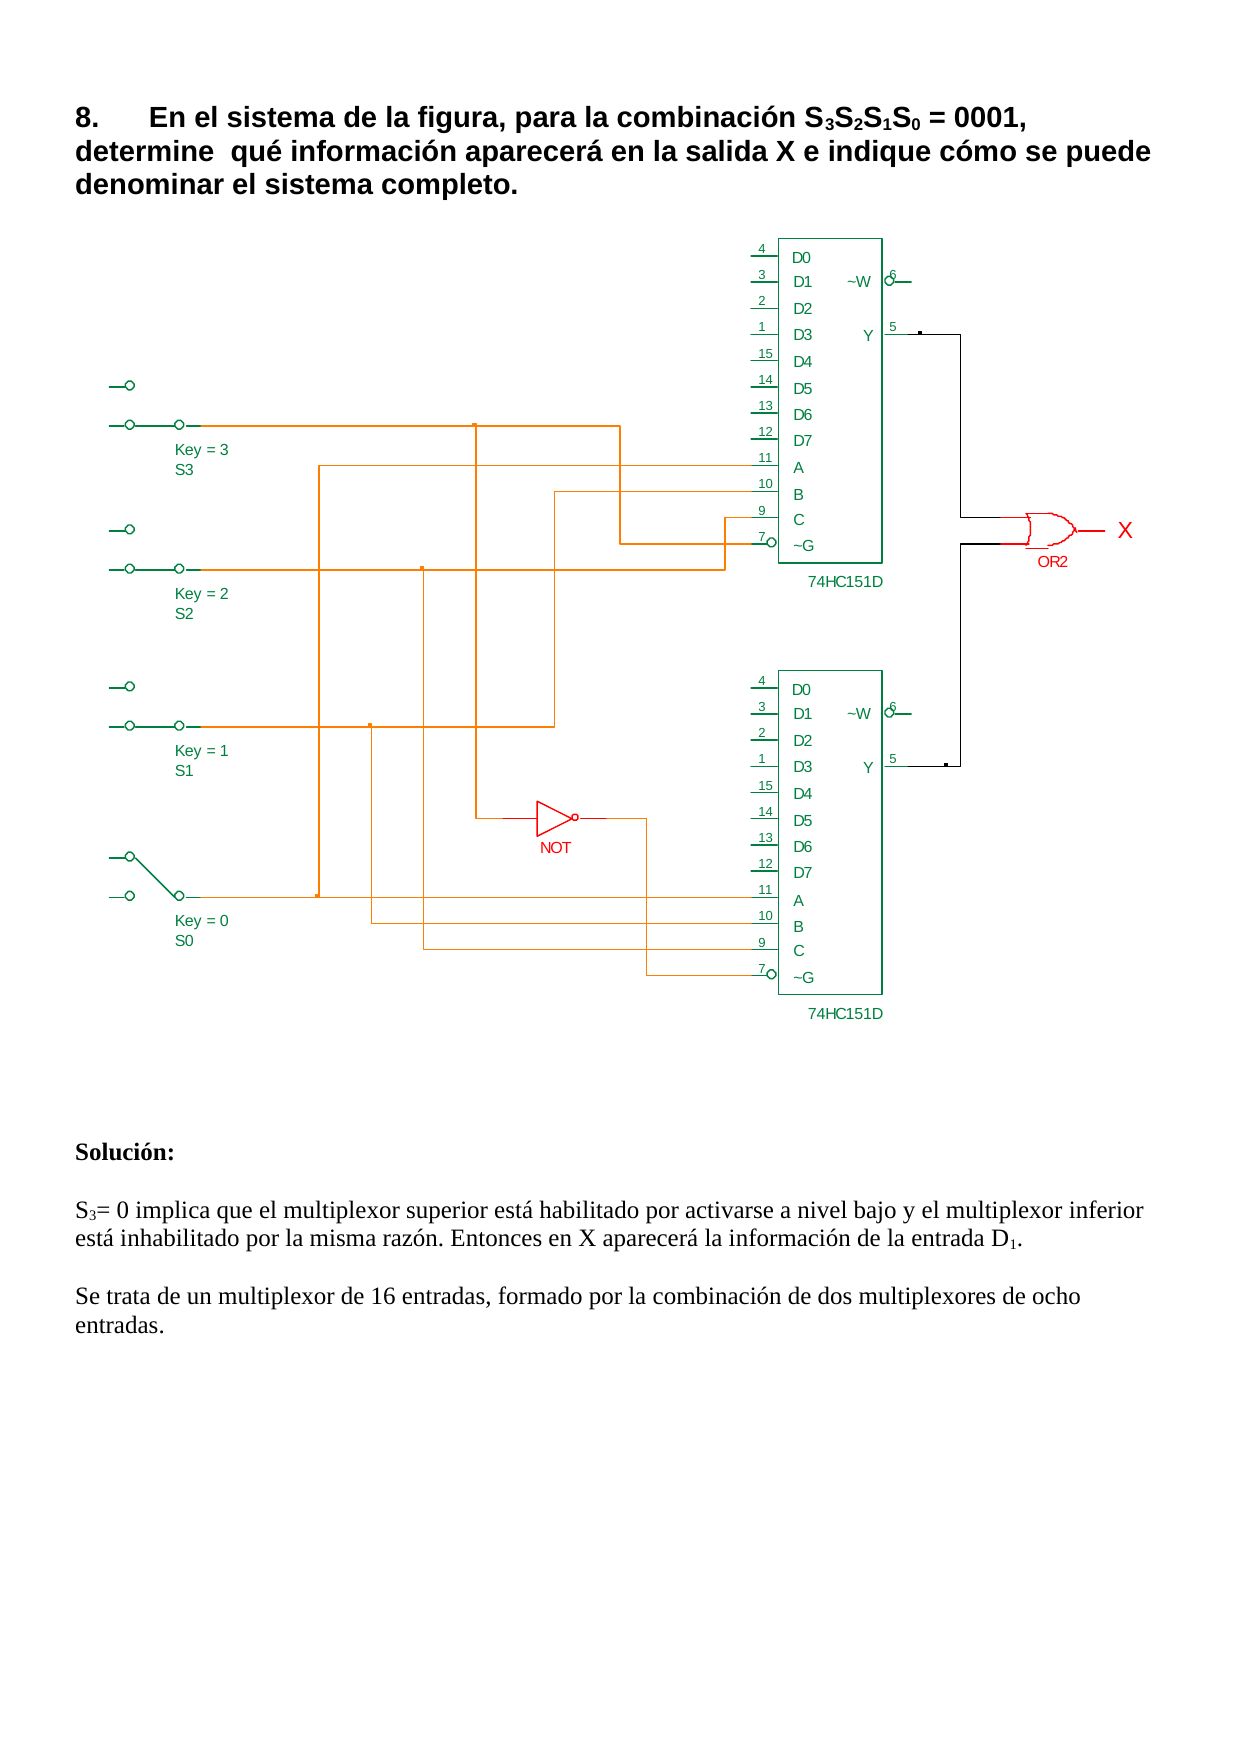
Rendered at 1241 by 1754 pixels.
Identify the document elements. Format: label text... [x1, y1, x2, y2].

text S3= 0 implica que el multiplexor superior está habilitado por activarse a nivel bajo y el multiplexor inferior está inhabilitado por la misma razón. Entonces en X aparecerá la información de la entrada D1. [75, 1195, 1165, 1252]
text Solución: [75, 1137, 1165, 1166]
text Se trata de un multiplexor de 16 entradas, formado por la combinación de dos multiplexores de ocho entradas. [75, 1281, 1165, 1338]
subtitle En el sistema de la figura, para la combinación S3S2S1S0 = 0001, determine qué información aparecerá en la salida X e indique cómo se puede denominar el sistema completo. [75, 100, 1165, 201]
